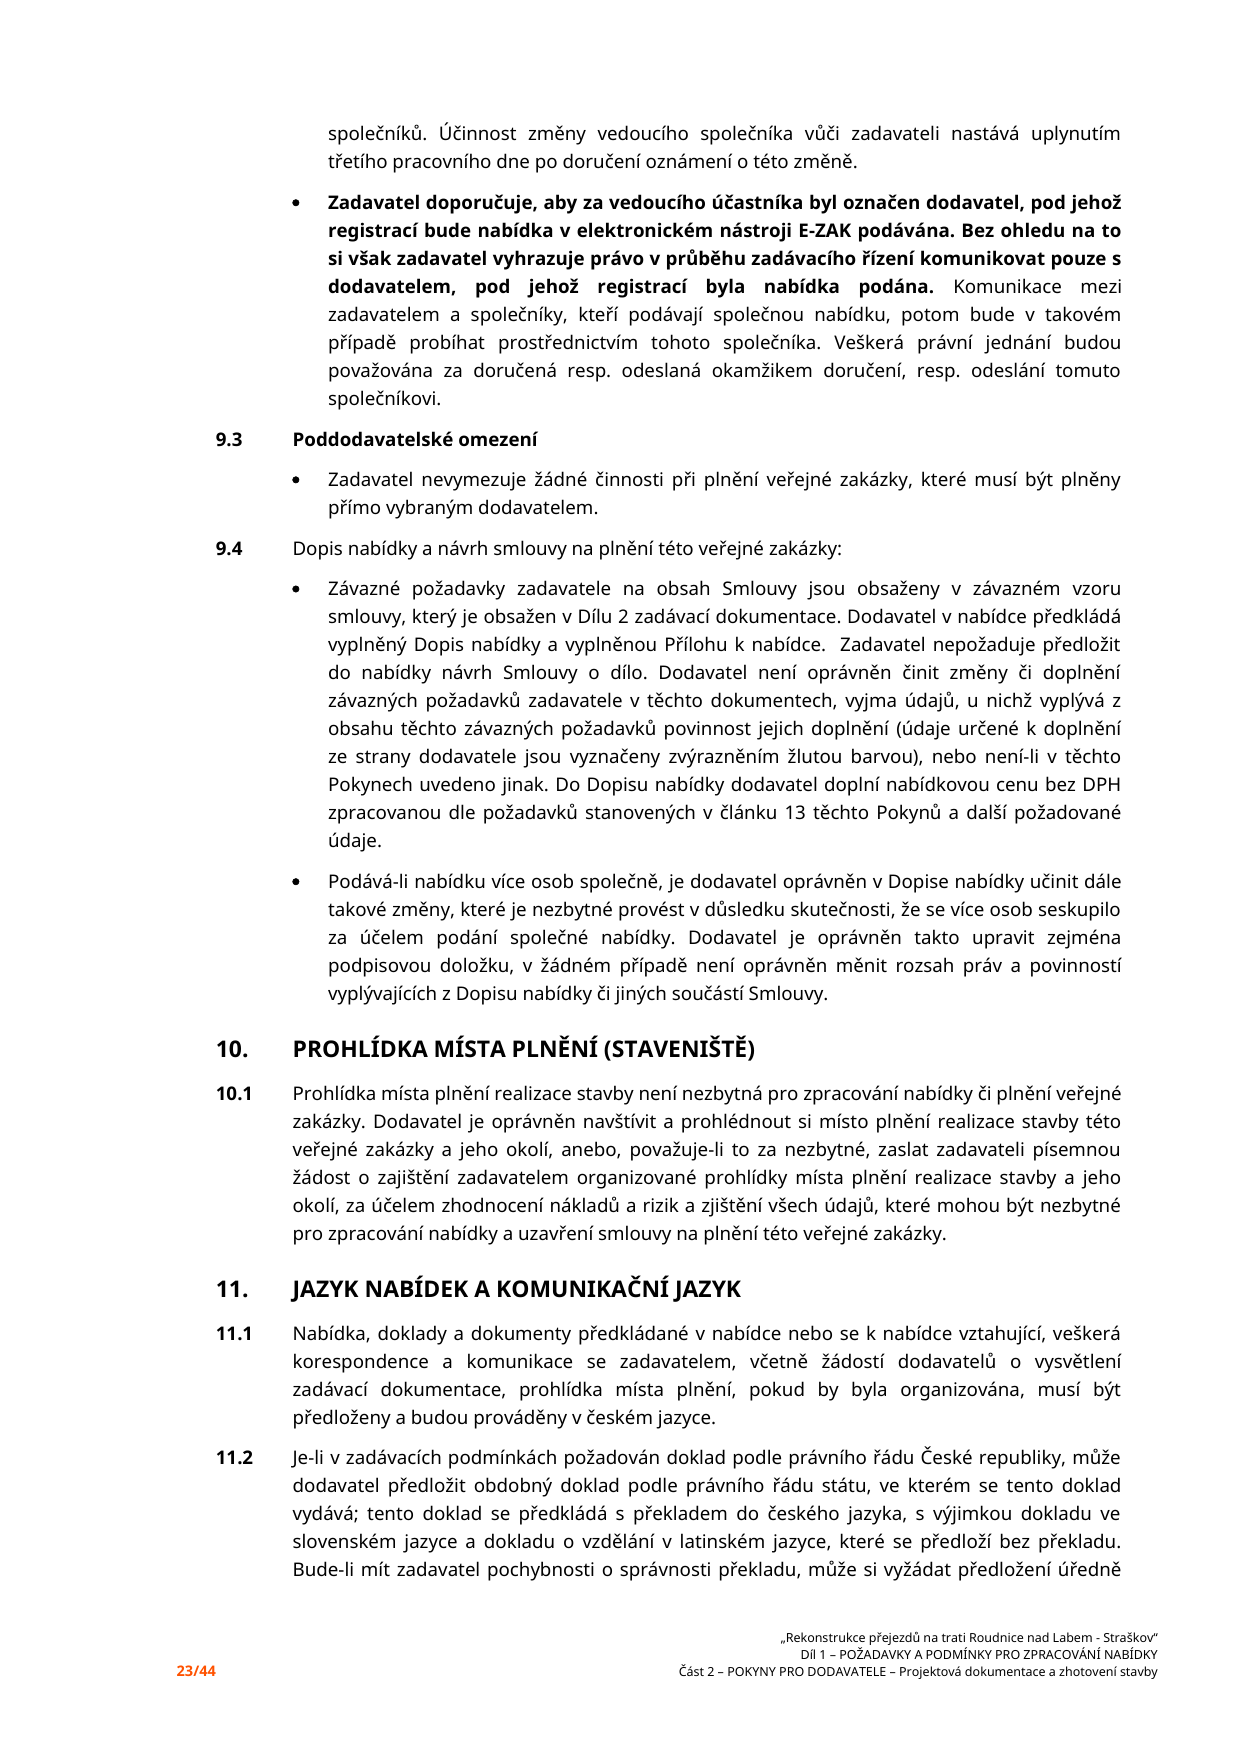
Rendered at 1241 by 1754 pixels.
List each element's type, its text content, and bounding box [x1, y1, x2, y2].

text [216, 1445, 1122, 1582]
text Závazné požadavky zadavatele na obsah Smlouvy jsou obsaženy v závazném vzoru smlouvy, který je obsažen v Dílu 2 zadávací dokumentace. Dodavatel v nabídce předkládá vyplněný Dopis nabídky a vyplněnou Přílohu k nabídce. Zadavatel nepožaduje předložit do nabídky návrh Smlouvy o dílo. Dodavatel není oprávněn činit změny či doplnění závazných požadavků zadavatele v těchto dokumentech, vyjma údajů, u nichž vyplývá z obsahu těchto závazných požadavků povinnost jejich doplnění (údaje určené k doplnění ze strany dodavatele jsou vyznačeny zvýrazněním žlutou barvou), nebo není-li v těchto Pokynech uvedeno jinak. Do Dopisu nabídky dodavatel doplní nabídkovou cenu bez DPH zpracovanou dle požadavků stanovených v článku 13 těchto Pokynů a další požadované údaje. [292, 575, 1122, 853]
text Nabídka, doklady a dokumenty předkládané v nabídce nebo se k nabídce vztahující, veškerá korespondence a komunikace se zadavatelem, včetně žádostí dodavatelů o vysvětlení zadávací dokumentace, prohlídka místa plnění, pokud by byla organizována, musí být předloženy a budou prováděny v českém jazyce. [216, 1320, 1122, 1430]
text PROHLÍDKA MÍSTA PLNĚNÍ (STAVENIŠTĚ) [216, 1033, 1122, 1064]
text JAZYK NABÍDEK A KOMUNIKAČNÍ JAZYK [216, 1273, 1122, 1304]
text Zadavatel doporučuje, aby za vedoucího účastníka byl označen dodavatel, pod jehož registrací bude nabídka v elektronickém nástroji E-ZAK podávána. Bez ohledu na to si však zadavatel vyhrazuje právo v průběhu zadávacího řízení komunikovat pouze s dodavatelem, pod jehož registrací byla nabídka podána. Komunikace mezi zadavatelem a společníky, kteří podávají společnou nabídku, potom bude v takovém případě probíhat prostřednictvím tohoto společníka. Veškerá právní jednání budou považována za doručená resp. odeslaná okamžikem doručení, resp. odeslání tomuto společníkovi. [292, 189, 1122, 411]
text Poddodavatelské omezení [216, 426, 1122, 451]
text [292, 121, 1122, 174]
text Dopis nabídky a návrh smlouvy na plnění této veřejné zakázky: [216, 535, 1122, 560]
text Prohlídka místa plnění realizace stavby není nezbytná pro zpracování nabídky či plnění veřejné zakázky. Dodavatel je oprávněn navštívit a prohlédnout si místo plnění realizace stavby této veřejné zakázky a jeho okolí, anebo, považuje-li to za nezbytné, zaslat zadavateli písemnou žádost o zajištění zadavatelem organizované prohlídky místa plnění realizace stavby a jeho okolí, za účelem zhodnocení nákladů a rizik a zjištění všech údajů, které mohou být nezbytné pro zpracování nabídky a uzavření smlouvy na plnění této veřejné zakázky. [216, 1080, 1122, 1246]
text Zadavatel nevymezuje žádné činnosti při plnění veřejné zakázky, které musí být plněny přímo vybraným dodavatelem. [292, 466, 1122, 520]
text Podává-li nabídku více osob společně, je dodavatel oprávněn v Dopise nabídky učinit dále takové změny, které je nezbytné provést v důsledku skutečnosti, že se více osob seskupilo za účelem podání společné nabídky. Dodavatel je oprávněn takto upravit zejména podpisovou doložku, v žádném případě není oprávněn měnit rozsah práv a povinností vyplývajících z Dopisu nabídky či jiných součástí Smlouvy. [292, 868, 1122, 1006]
